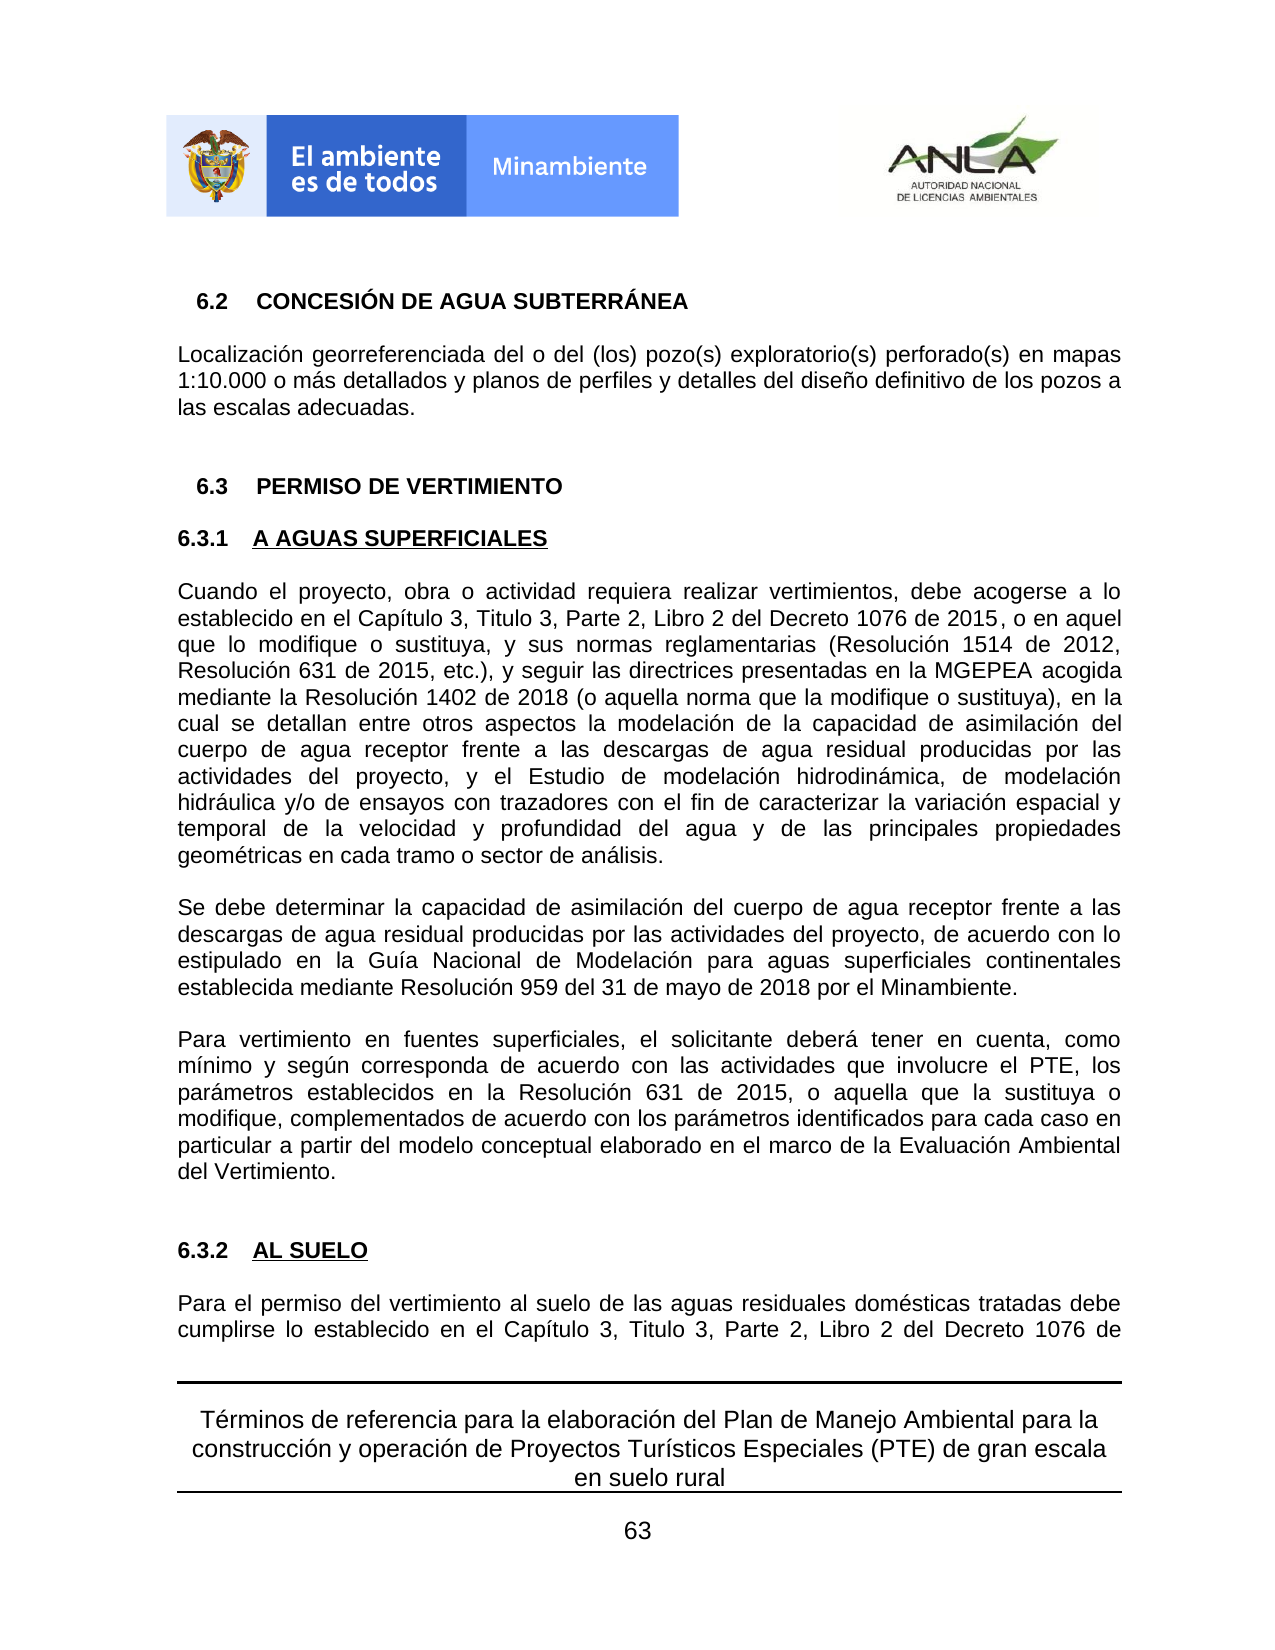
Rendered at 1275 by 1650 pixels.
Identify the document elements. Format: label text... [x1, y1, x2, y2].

picture [166, 115, 679, 217]
subtitle A AGUAS SUPERFICIALES [177, 525, 1122, 552]
text Para vertimiento en fuentes superficiales, el solicitante deberá tener en cuenta, como mínimo y según corresponda de acuerdo con las actividades que involucre el PTE, los parámetros establecidos en la Resolución 631 de 2015, o aquella que la sustituya o modifique, complementados de acuerdo con los parámetros identificados para cada caso en particular a partir del modelo conceptual elaborado en el marco de la Evaluación Ambiental del Vertimiento. [177, 1026, 1122, 1184]
text Localización georreferenciada del o del (los) pozo(s) exploratorio(s) perforado(s) en mapas 1:10.000 o más detallados y planos de perfiles y detalles del diseño definitivo de los pozos a las escalas adecuadas. [177, 341, 1122, 420]
subtitle AL SUELO [177, 1237, 1122, 1263]
subtitle PERMISO DE VERTIMIENTO [196, 473, 1122, 499]
text Cuando el proyecto, obra o actividad requiera realizar vertimientos, debe acogerse a lo establecido en el Capítulo 3, Titulo 3, Parte 2, Libro 2 del Decreto 1076 de 2015, o en aquel que lo modifique o sustituya, y sus normas reglamentarias (Resolución 1514 de 2012, Resolución 631 de 2015, etc.), y seguir las directrices presentadas en la MGEPEA acogida mediante la Resolución 1402 de 2018 (o aquella norma que la modifique o sustituya), en la cual se detallan entre otros aspectos la modelación de la capacidad de asimilación del cuerpo de agua receptor frente a las descargas de agua residual producidas por las actividades del proyecto, y el Estudio de modelación hidrodinámica, de modelación hidráulica y/o de ensayos con trazadores con el fin de caracterizar la variación espacial y temporal de la velocidad y profundidad del agua y de las principales propiedades geométricas en cada tramo o sector de análisis. [177, 578, 1122, 868]
subtitle CONCESIÓN DE AGUA SUBTERRÁNEA [196, 288, 1122, 314]
text Se debe determinar la capacidad de asimilación del cuerpo de agua receptor frente a las descargas de agua residual producidas por las actividades del proyecto, de acuerdo con lo estipulado en la Guía Nacional de Modelación para aguas superficiales continentales establecida mediante Resolución 959 del 31 de mayo de 2018 por el Minambiente. [177, 894, 1122, 1000]
picture [838, 105, 1100, 217]
